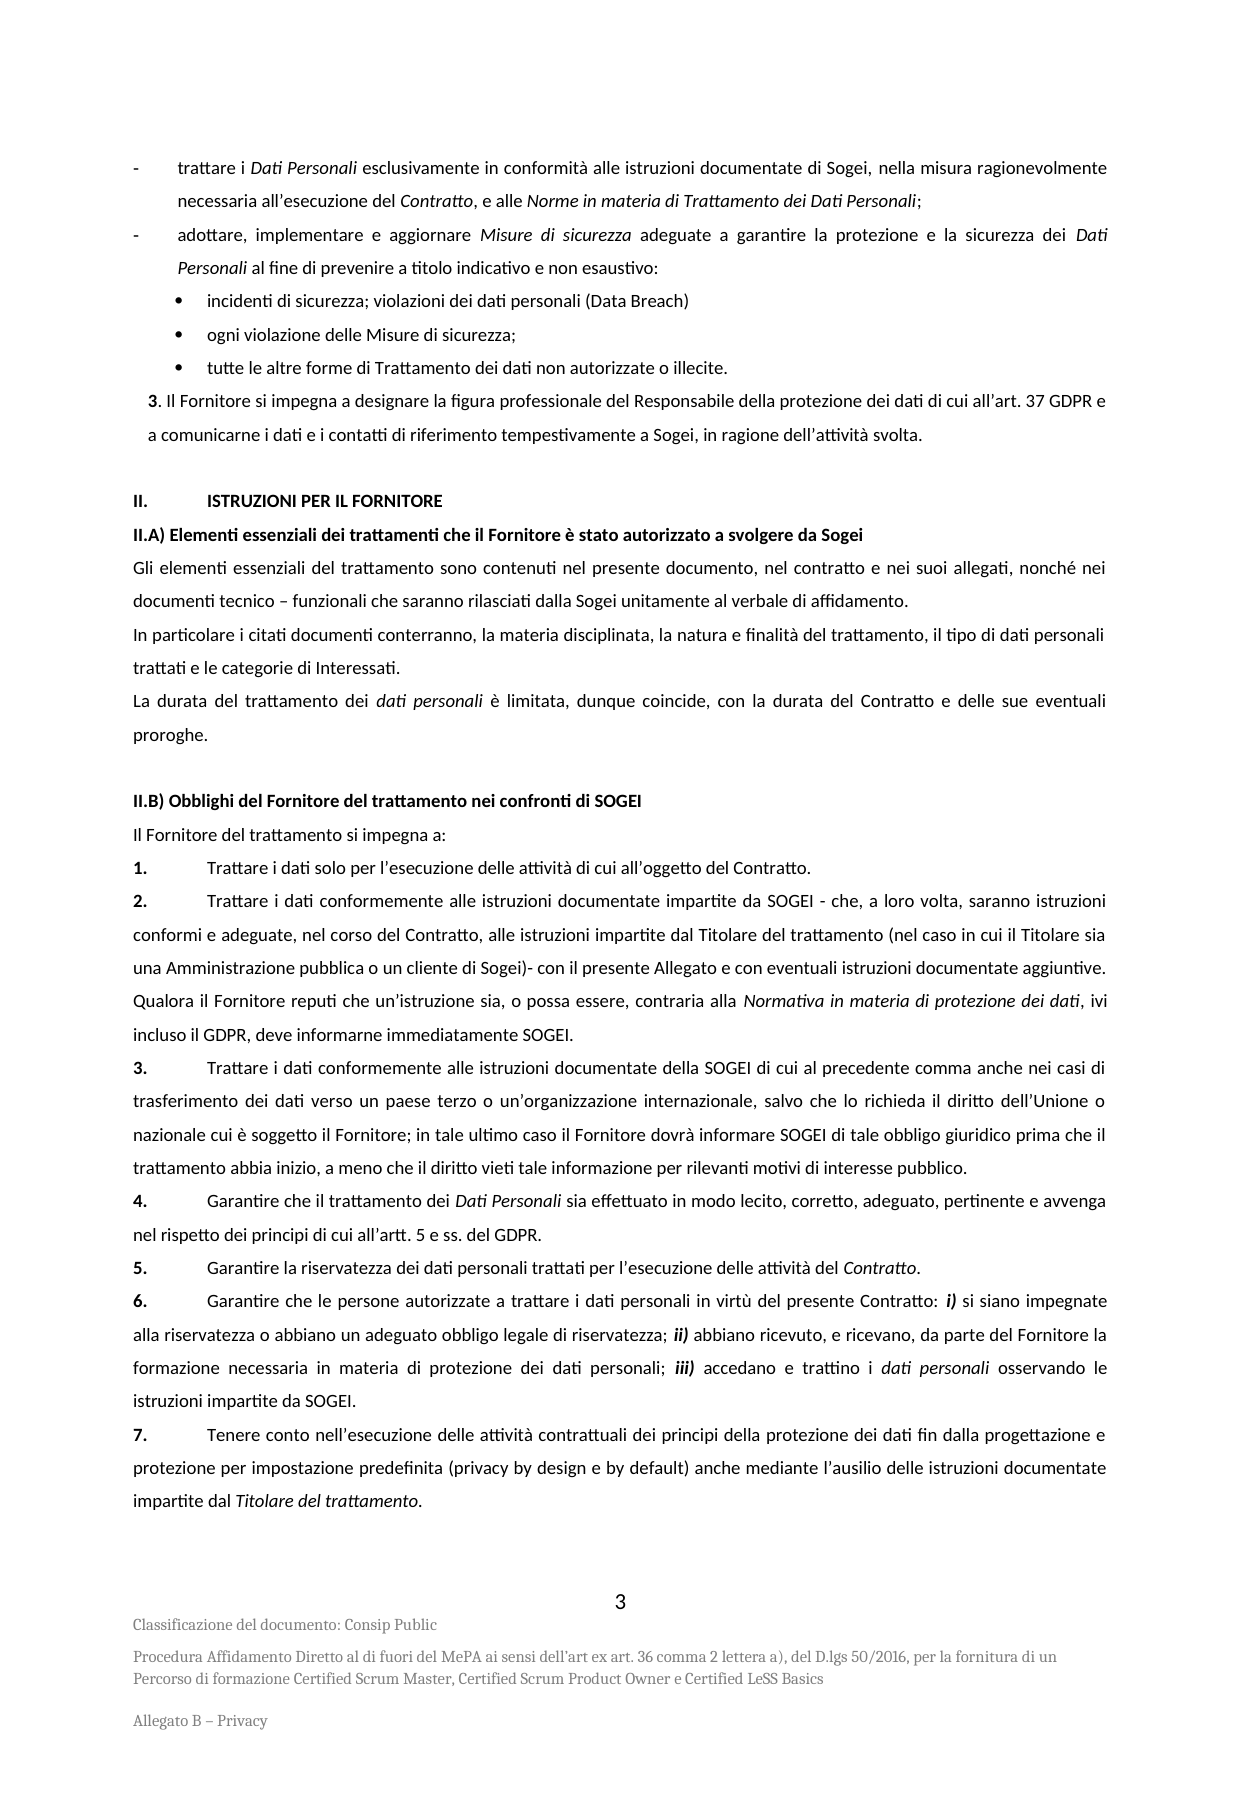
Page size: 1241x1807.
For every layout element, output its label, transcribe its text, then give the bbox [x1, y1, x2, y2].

text II.B) Obblighi del Fornitore del trattamento nei confronti di SOGEI [133, 781, 1107, 814]
list Trattare i dati solo per l’esecuzione delle attività di cui all’oggetto del Contratto. [133, 848, 1107, 881]
text In particolare i citati documenti conterranno, la materia disciplinata, la natura e finalità del trattamento, il tipo di dati personali trattati e le categorie di Interessati. [133, 614, 1107, 681]
list Trattare i dati conformemente alle istruzioni documentate della SOGEI di cui al precedente comma anche nei casi di trasferimento dei dati verso un paese terzo o un’organizzazione internazionale, salvo che lo richieda il diritto dell’Unione o nazionale cui è soggetto il Fornitore; in tale ultimo caso il Fornitore dovrà informare SOGEI di tale obbligo giuridico prima che il trattamento abbia inizio, a meno che il diritto vieti tale informazione per rilevanti motivi di interesse pubblico. [133, 1048, 1107, 1181]
list incidenti di sicurezza; violazioni dei dati personali (Data Breach) [133, 281, 1107, 314]
text Gli elementi essenziali del trattamento sono contenuti nel presente documento, nel contratto e nei suoi allegati, nonché nei documenti tecnico – funzionali che saranno rilasciati dalla Sogei unitamente al verbale di affidamento. [133, 548, 1107, 614]
list Garantire che il trattamento dei Dati Personali sia effettuato in modo lecito, corretto, adeguato, pertinente e avvenga nel rispetto dei principi di cui all’artt. 5 e ss. del GDPR. [133, 1181, 1107, 1248]
list Tenere conto nell’esecuzione delle attività contrattuali dei principi della protezione dei dati fin dalla progettazione e protezione per impostazione predefinita (privacy by design e by default) anche mediante l’ausilio delle istruzioni documentate impartite dal Titolare del trattamento. [133, 1414, 1107, 1514]
text La durata del trattamento dei dati personali è limitata, dunque coincide, con la durata del Contratto e delle sue eventuali proroghe. [133, 681, 1107, 748]
list Trattare i dati conformemente alle istruzioni documentate impartite da SOGEI - che, a loro volta, saranno istruzioni conformi e adeguate, nel corso del Contratto, alle istruzioni impartite dal Titolare del trattamento (nel caso in cui il Titolare sia una Amministrazione pubblica o un cliente di Sogei)- con il presente Allegato e con eventuali istruzioni documentate aggiuntive. Qualora il Fornitore reputi che un’istruzione sia, o possa essere, contraria alla Normativa in materia di protezione dei dati, ivi incluso il GDPR, deve informarne immediatamente SOGEI. [133, 881, 1107, 1048]
text II.A) Elementi essenziali dei trattamenti che il Fornitore è stato autorizzato a svolgere da Sogei [133, 514, 1107, 548]
list 3. Il Fornitore si impegna a designare la figura professionale del Responsabile della protezione dei dati di cui all’art. 37 GDPR e a comunicarne i dati e i contatti di riferimento tempestivamente a Sogei, in ragione dell’attività svolta. [148, 381, 1107, 448]
list Garantire la riservatezza dei dati personali trattati per l’esecuzione delle attività del Contratto. [133, 1248, 1107, 1281]
list ogni violazione delle Misure di sicurezza; [133, 314, 1107, 348]
list Garantire che le persone autorizzate a trattare i dati personali in virtù del presente Contratto: i) si siano impegnate alla riservatezza o abbiano un adeguato obbligo legale di riservatezza; ii) abbiano ricevuto, e ricevano, da parte del Fornitore la formazione necessaria in materia di protezione dei dati personali; iii) accedano e trattino i dati personali osservando le istruzioni impartite da SOGEI. [133, 1281, 1107, 1414]
list adottare, implementare e aggiornare Misure di sicurezza adeguate a garantire la protezione e la sicurezza dei Dati Personali al fine di prevenire a titolo indicativo e non esaustivo: [133, 214, 1107, 281]
text Il Fornitore del trattamento si impegna a: [133, 814, 1107, 848]
list tutte le altre forme di Trattamento dei dati non autorizzate o illecite. [133, 348, 1107, 381]
list ISTRUZIONI PER IL FORNITORE [133, 481, 1107, 514]
list trattare i Dati Personali esclusivamente in conformità alle istruzioni documentate di Sogei, nella misura ragionevolmente necessaria all’esecuzione del Contratto, e alle Norme in materia di Trattamento dei Dati Personali; [133, 148, 1107, 214]
